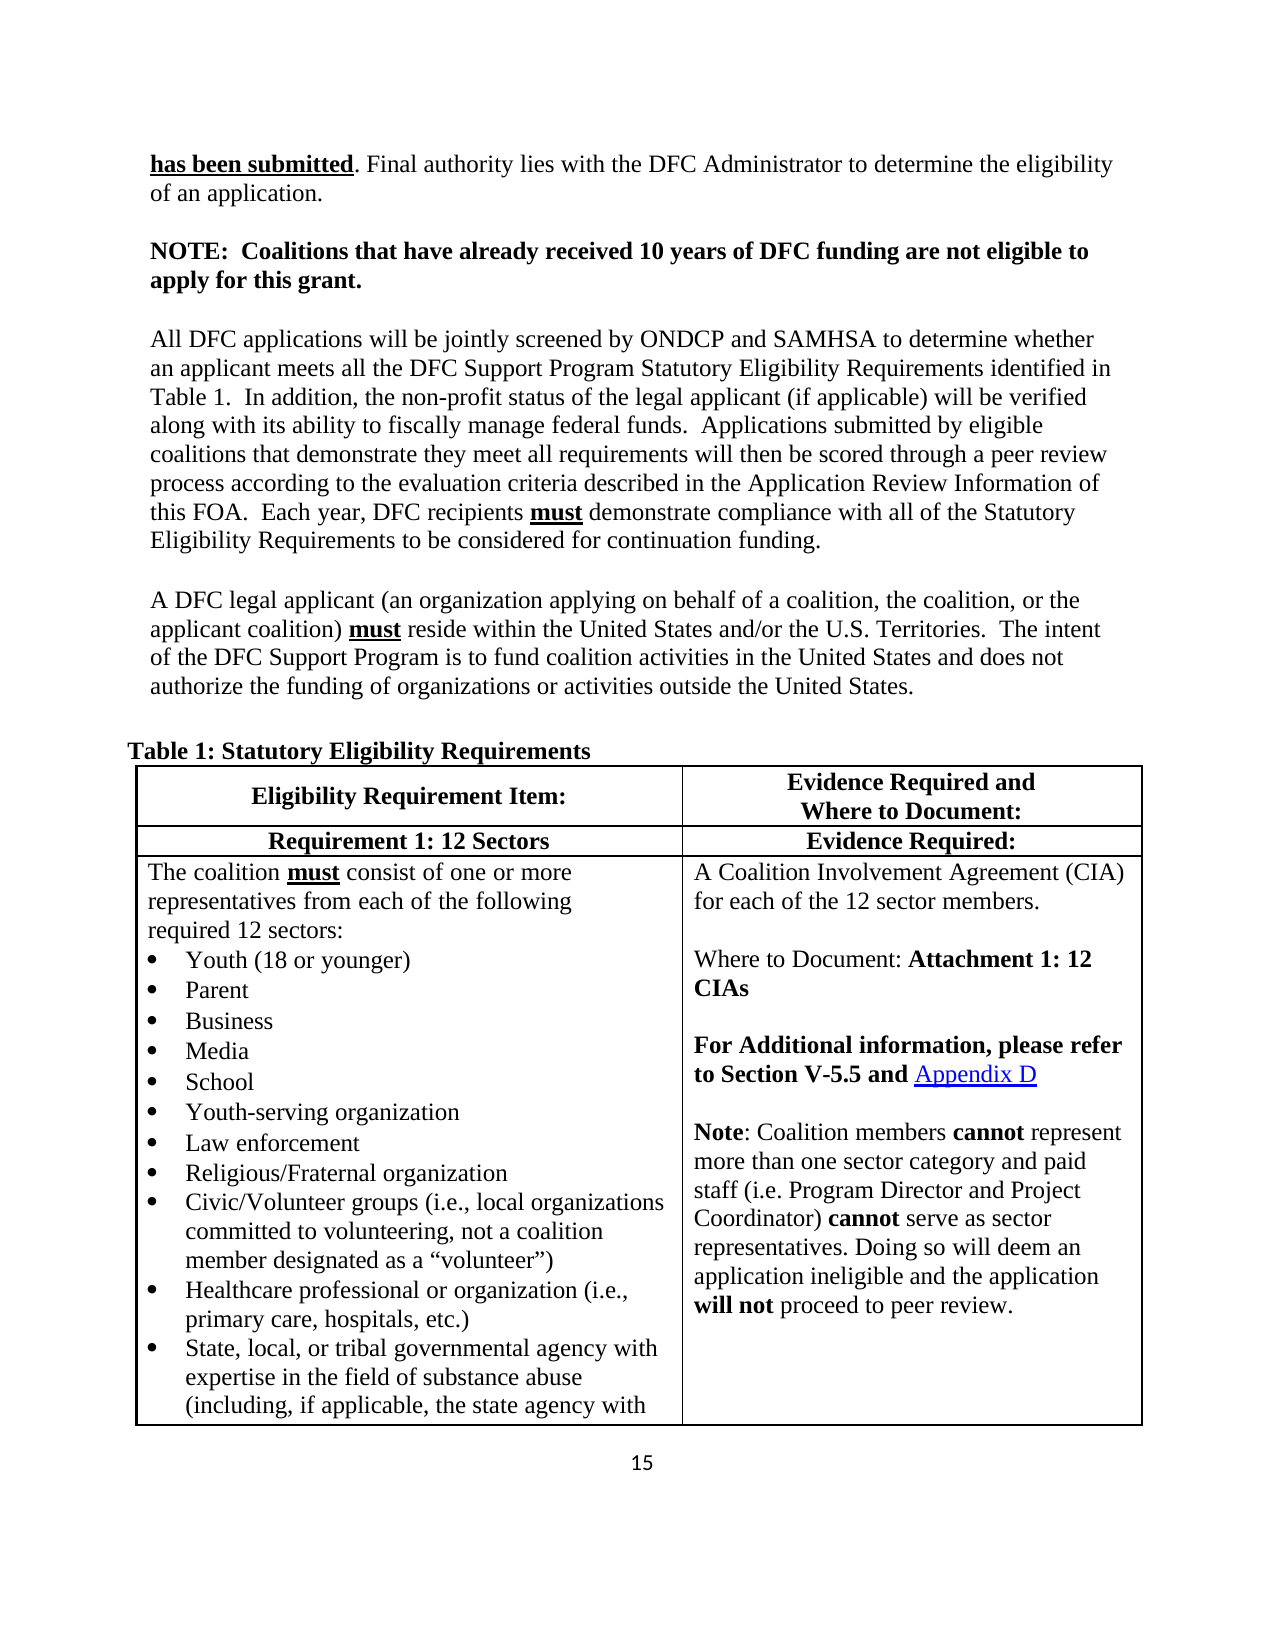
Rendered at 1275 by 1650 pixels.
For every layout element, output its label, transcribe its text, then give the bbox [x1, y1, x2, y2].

text has been submitted. Final authority lies with the DFC Administrator to determine the eligibility of an application. [150, 149, 1138, 207]
text NOTE: Coalitions that have already received 10 years of DFC funding are not eligible to apply for this grant. [150, 237, 1138, 294]
table_header Eligibility Requirement Item: [138, 767, 682, 824]
text A DFC legal applicant (an organization applying on behalf of a coalition, the coalition, or the applicant coalition) must reside within the United States and/or the U.S. Territories. The intent of the DFC Support Program is to fund coalition activities in the United States and does not authorize the funding of organizations or activities outside the United States. [150, 585, 1115, 700]
table_header Evidence Required and Where to Document: [683, 767, 1141, 824]
text Table 1: Statutory Eligibility Requirements [127, 736, 1156, 765]
table_cell Requirement 1: 12 Sectors [138, 827, 682, 855]
table_cell A Coalition Involvement Agreement (CIA) for each of the 12 sector members. Where to Document: Attachment 1: 12 CIAs For Additional information, please refer to Section V-5.5 and Appendix D Note: Coalition members cannot represent more than one sector category and paid staff (i.e. Program Director and Project Coordinator) cannot serve as sector representatives. Doing so will deem an application ineligible and the application will not proceed to peer review. [683, 857, 1141, 1423]
table_cell The coalition must consist of one or more representatives from each of the following required 12 sectors: Youth (18 or younger) Parent Business Media School Youth-serving organization Law enforcement Religious/Fraternal organization Civic/Volunteer groups (i.e., local organizations committed to volunteering, not a coalition member designated as a “volunteer”) Healthcare professional or organization (i.e., primary care, hospitals, etc.) State, local, or tribal governmental agency with expertise in the field of substance abuse (including, if applicable, the state agency with [138, 857, 682, 1423]
table_cell Evidence Required: [683, 827, 1141, 855]
text All DFC applications will be jointly screened by ONDCP and SAMHSA to determine whether an applicant meets all the DFC Support Program Statutory Eligibility Requirements identified in Table 1. In addition, the non-profit status of the legal applicant (if applicable) will be verified along with its ability to fiscally manage federal funds. Applications submitted by eligible coalitions that demonstrate they meet all requirements will then be scored through a peer review process according to the evaluation criteria described in the Application Review Information of this FOA. Each year, DFC recipients must demonstrate compliance with all of the Statutory Eligibility Requirements to be considered for continuation funding. [150, 324, 1115, 554]
